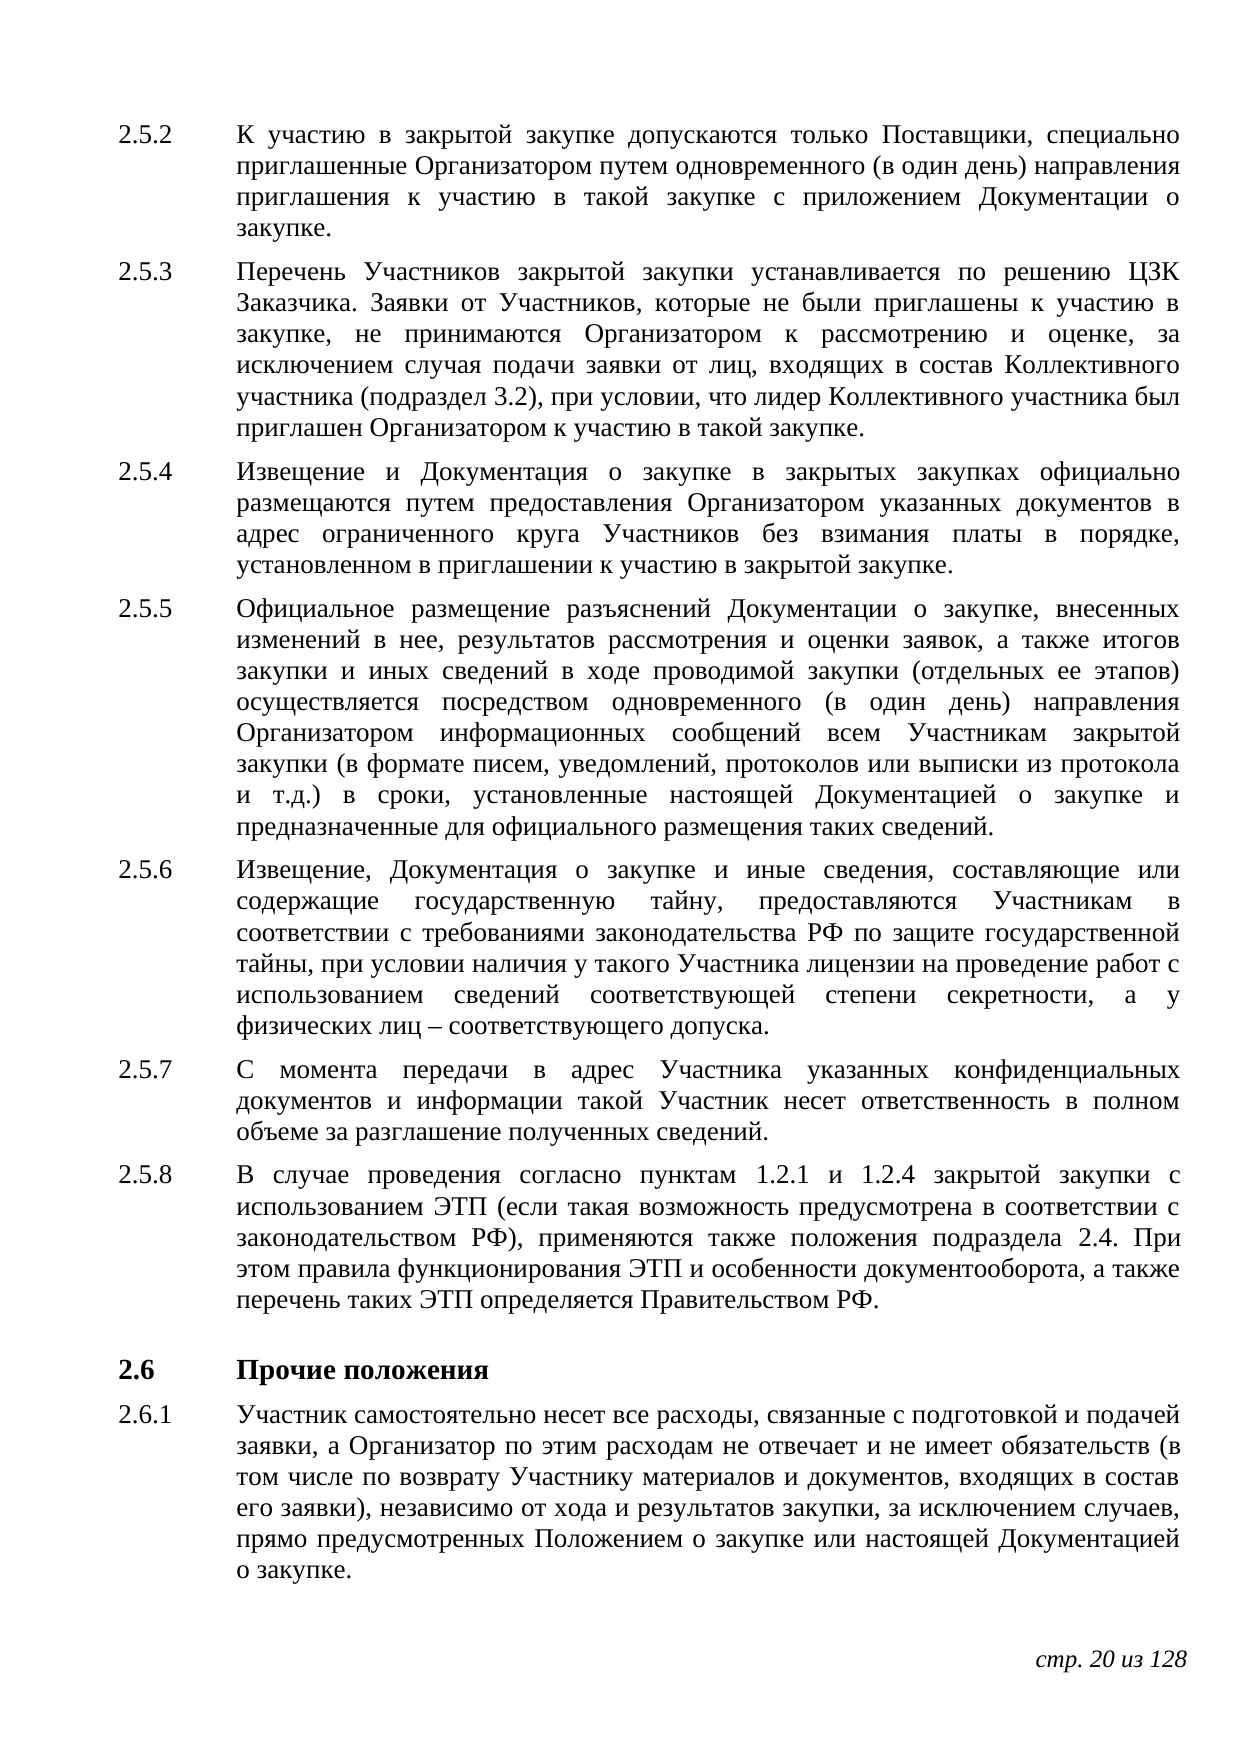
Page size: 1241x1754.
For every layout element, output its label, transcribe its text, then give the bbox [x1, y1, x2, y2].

subtitle Прочие положения [118, 1352, 1181, 1385]
text Извещение и Документация о закупке в закрытых закупках официально размещаются путем предоставления Организатором указанных документов в адрес ограниченного круга Участников без взимания платы в порядке, установленном в приглашении к участию в закрытой закупке. [118, 454, 1181, 579]
text Официальное размещение разъяснений Документации о закупке, внесенных изменений в нее, результатов рассмотрения и оценки заявок, а также итогов закупки и иных сведений в ходе проводимой закупки (отдельных ее этапов) осуществляется посредством одновременного (в один день) направления Организатором информационных сообщений всем Участникам закрытой закупки (в формате писем, уведомлений, протоколов или выписки из протокола и т.д.) в сроки, установленные настоящей Документацией о закупке и предназначенные для официального размещения таких сведений. [118, 592, 1181, 841]
text Извещение, Документация о закупке и иные сведения, составляющие или содержащие государственную тайну, предоставляются Участникам в соответствии с требованиями законодательства РФ по защите государственной тайны, при условии наличия у такого Участника лицензии на проведение работ с использованием сведений соответствующей степени секретности, а у физических лиц – соответствующего допуска. [118, 853, 1181, 1040]
text С момента передачи в адрес Участника указанных конфиденциальных документов и информации такой Участник несет ответственность в полном объеме за разглашение полученных сведений. [118, 1053, 1181, 1146]
text Участник самостоятельно несет все расходы, связанные с подготовкой и подачей заявки, а Организатор по этим расходам не отвечает и не имеет обязательств (в том числе по возврату Участнику материалов и документов, входящих в состав его заявки), независимо от хода и результатов закупки, за исключением случаев, прямо предусмотренных Положением о закупке или настоящей Документацией о закупке. [118, 1398, 1181, 1585]
text К участию в закрытой закупке допускаются только Поставщики, специально приглашенные Организатором путем одновременного (в один день) направления приглашения к участию в такой закупке с приложением Документации о закупке. [118, 118, 1181, 243]
text В случае проведения согласно пунктам 1.2.1 и 1.2.4 закрытой закупки с использованием ЭТП (если такая возможность предусмотрена в соответствии с законодательством РФ), применяются также положения подраздела 2.4. При этом правила функционирования ЭТП и особенности документооборота, а также перечень таких ЭТП определяется Правительством РФ. [118, 1159, 1181, 1314]
text Перечень Участников закрытой закупки устанавливается по решению ЦЗК Заказчика. Заявки от Участников, которые не были приглашены к участию в закупке, не принимаются Организатором к рассмотрению и оценке, за исключением случая подачи заявки от лиц, входящих в состав Коллективного участника (подраздел 3.2), при условии, что лидер Коллективного участника был приглашен Организатором к участию в такой закупке. [118, 255, 1181, 442]
